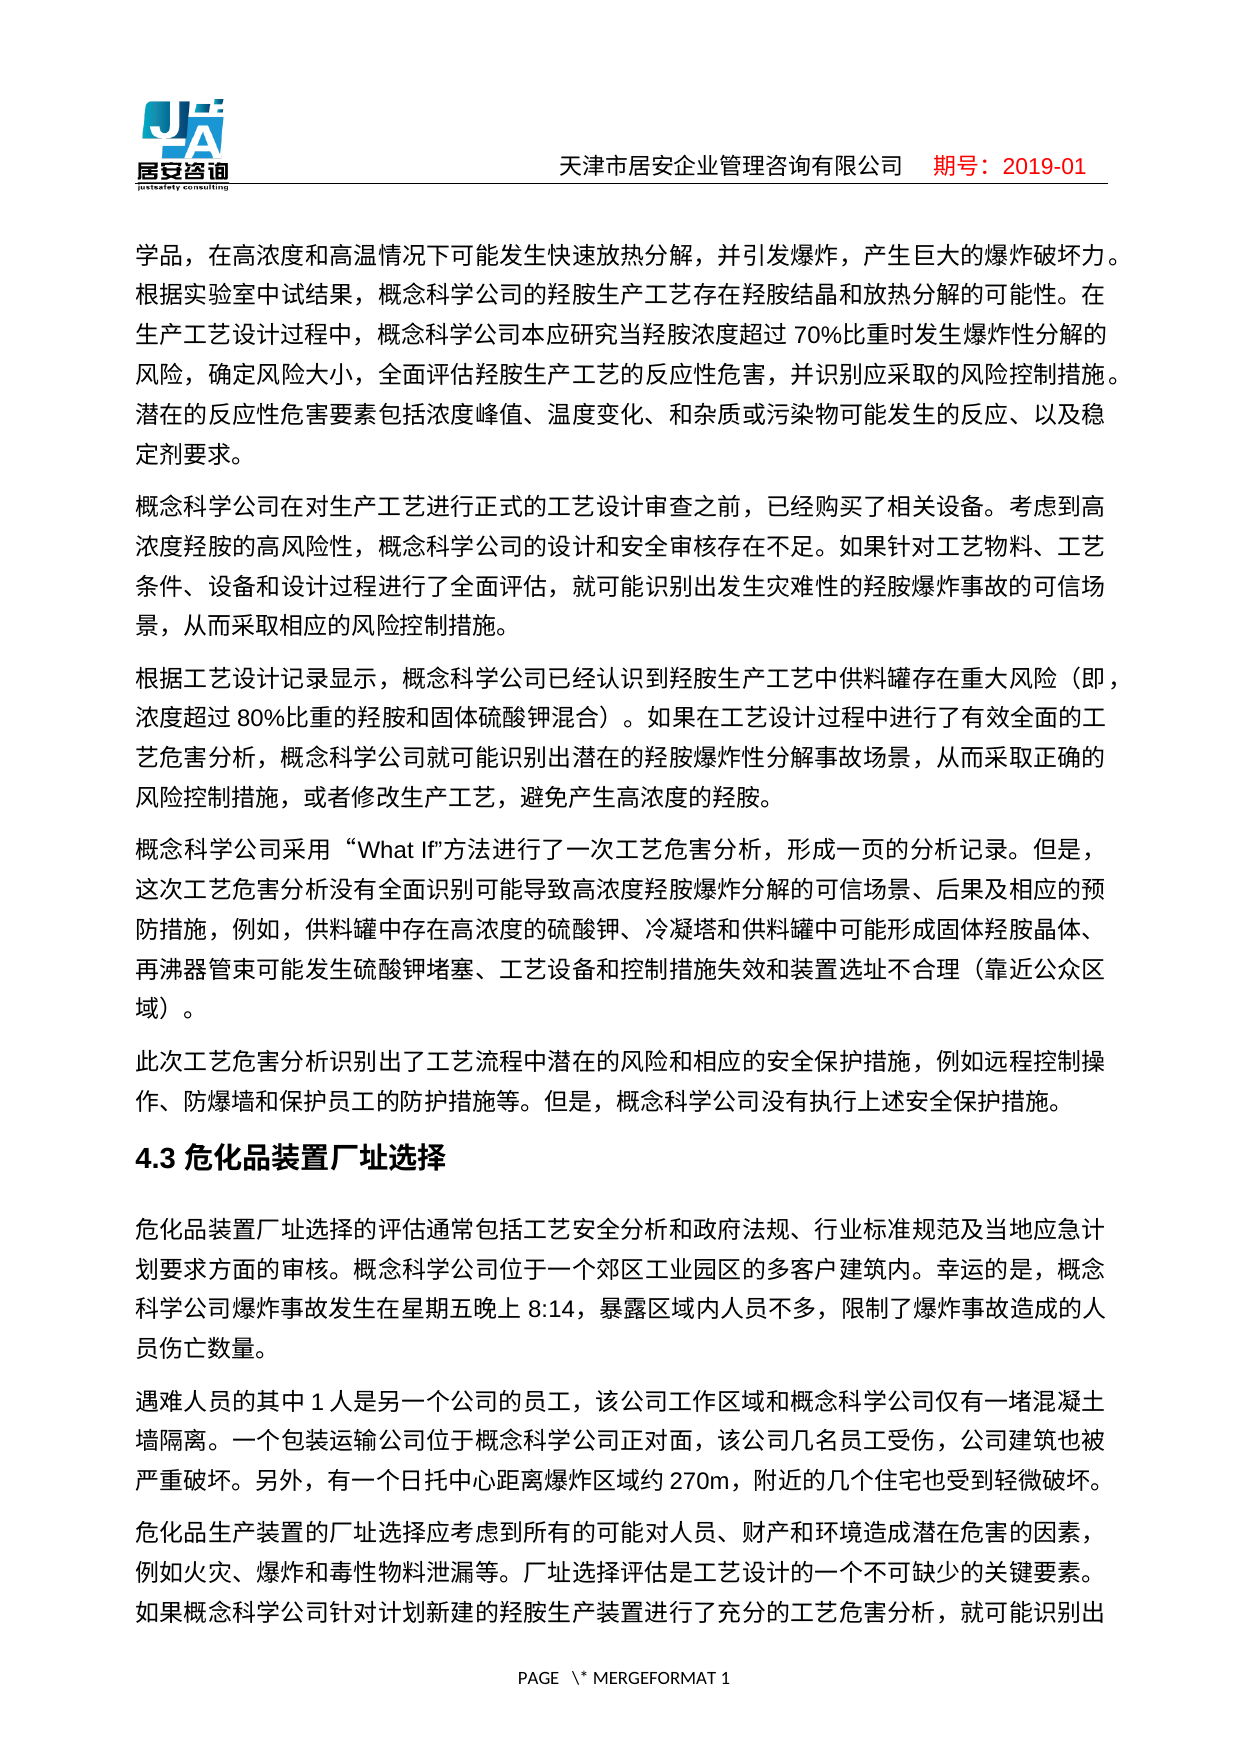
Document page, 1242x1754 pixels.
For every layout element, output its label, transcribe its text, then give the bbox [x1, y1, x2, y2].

text 概念科学公司采用“What If”方法进行了一次工艺危害分析，形成一页的分析记录。但是，这次工艺危害分析没有全面识别可能导致高浓度羟胺爆炸分解的可信场景、后果及相应的预防措施，例如，供料罐中存在高浓度的硫酸钾、冷凝塔和供料罐中可能形成固体羟胺晶体、再沸器管束可能发生硫酸钾堵塞、工艺设备和控制措施失效和装置选址不合理（靠近公众区域）。 [135, 831, 1108, 1025]
subtitle 4.3 危化品装置厂址选择 [135, 1134, 1108, 1177]
picture [136, 184, 230, 191]
text 此次工艺危害分析识别出了工艺流程中潜在的风险和相应的安全保护措施，例如远程控制操作、防爆墙和保护员工的防护措施等。但是，概念科学公司没有执行上述安全保护措施。 [135, 1042, 1108, 1117]
text 概念科学公司在对生产工艺进行正式的工艺设计审查之前，已经购买了相关设备。考虑到高浓度羟胺的高风险性，概念科学公司的设计和安全审核存在不足。如果针对工艺物料、工艺条件、设备和设计过程进行了全面评估，就可能识别出发生灾难性的羟胺爆炸事故的可信场景，从而采取相应的风险控制措施。 [135, 488, 1108, 642]
text 遇难人员的其中1人是另一个公司的员工，该公司工作区域和概念科学公司仅有一堵混凝土墙隔离。一个包装运输公司位于概念科学公司正对面，该公司几名员工受伤，公司建筑也被严重破坏。另外，有一个日托中心距离爆炸区域约270m，附近的几个住宅也受到轻微破坏。 [135, 1382, 1108, 1496]
text 根据工艺设计记录显示，概念科学公司已经认识到羟胺生产工艺中供料罐存在重大风险（即，浓度超过80%比重的羟胺和固体硫酸钾混合）。如果在工艺设计过程中进行了有效全面的工艺危害分析，概念科学公司就可能识别出潜在的羟胺爆炸性分解事故场景，从而采取正确的风险控制措施，或者修改生产工艺，避免产生高浓度的羟胺。 [135, 659, 1108, 813]
picture [136, 99, 230, 183]
text 危化品装置厂址选择的评估通常包括工艺安全分析和政府法规、行业标准规范及当地应急计划要求方面的审核。概念科学公司位于一个郊区工业园区的多客户建筑内。幸运的是，概念科学公司爆炸事故发生在星期五晚上8:14，暴露区域内人员不多，限制了爆炸事故造成的人员伤亡数量。 [135, 1210, 1108, 1364]
